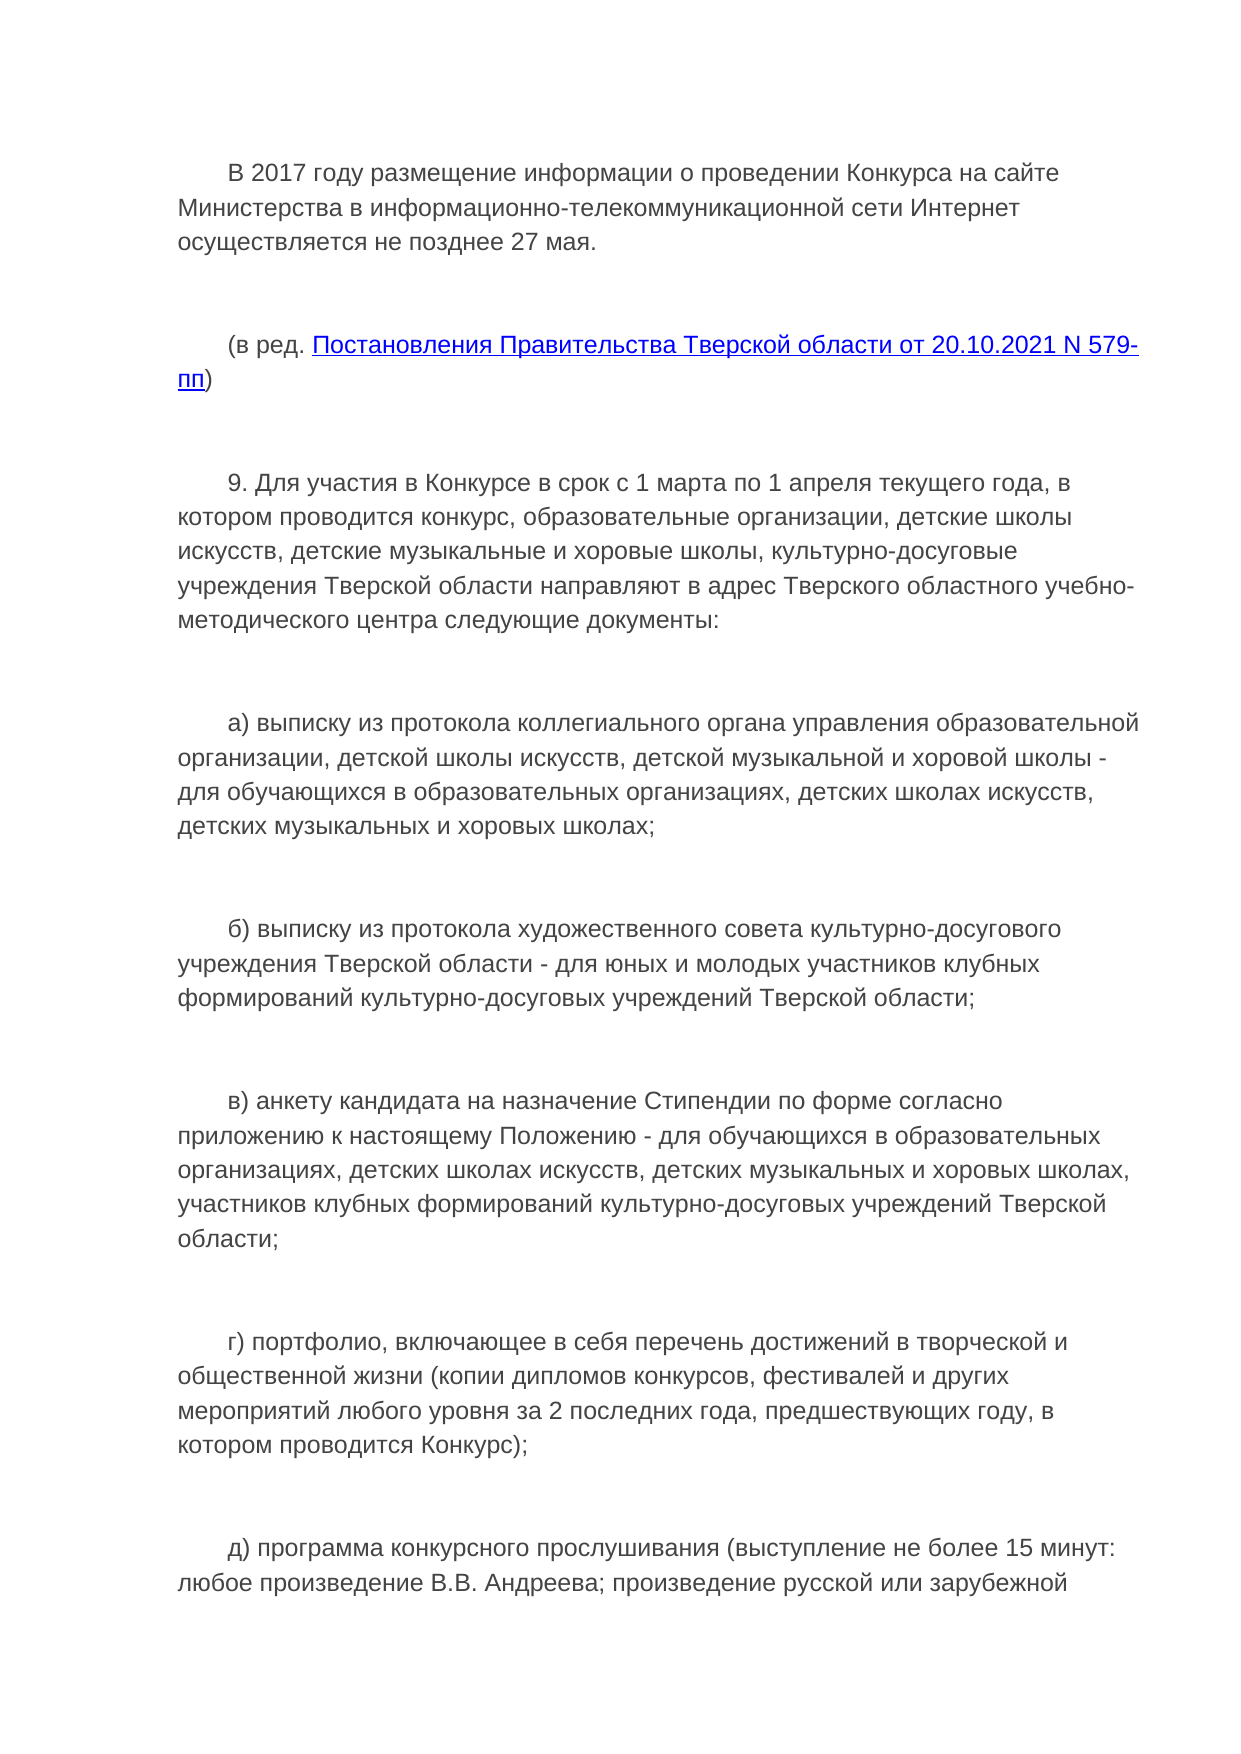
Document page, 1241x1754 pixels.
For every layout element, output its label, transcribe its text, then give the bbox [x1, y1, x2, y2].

text 9. Для участия в Конкурсе в срок с 1 марта по 1 апреля текущего года, в котором проводится конкурс, образовательные организации, детские школы искусств, детские музыкальные и хоровые школы, культурно-досуговые учреждения Тверской области направляют в адрес Тверского областного учебно-методического центра следующие документы: [177, 462, 1152, 668]
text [177, 1527, 1152, 1596]
text в) анкету кандидата на назначение Стипендии по форме согласно приложению к настоящему Положению - для обучающихся в образовательных организациях, детских школах искусств, детских музыкальных и хоровых школах, участников клубных формирований культурно-досуговых учреждений Тверской области; [177, 1081, 1152, 1287]
text г) портфолио, включающее в себя перечень достижений в творческой и общественной жизни (копии дипломов конкурсов, фестивалей и других мероприятий любого уровня за 2 последних года, предшествующих году, в котором проводится Конкурс); [177, 1321, 1152, 1493]
text б) выписку из протокола художественного совета культурно-досугового учреждения Тверской области - для юных и молодых участников клубных формирований культурно-досуговых учреждений Тверской области; [177, 909, 1152, 1046]
text В 2017 году размещение информации о проведении Конкурса на сайте Министерства в информационно-телекоммуникационной сети Интернет осуществляется не позднее 27 мая. [177, 152, 1152, 290]
text а) выписку из протокола коллегиального органа управления образовательной организации, детской школы искусств, детской музыкальной и хоровой школы - для обучающихся в образовательных организациях, детских школах искусств, детских музыкальных и хоровых школах; [177, 702, 1152, 874]
text (в ред. Постановления Правительства Тверской области от 20.10.2021 N 579-пп) [177, 324, 1152, 427]
